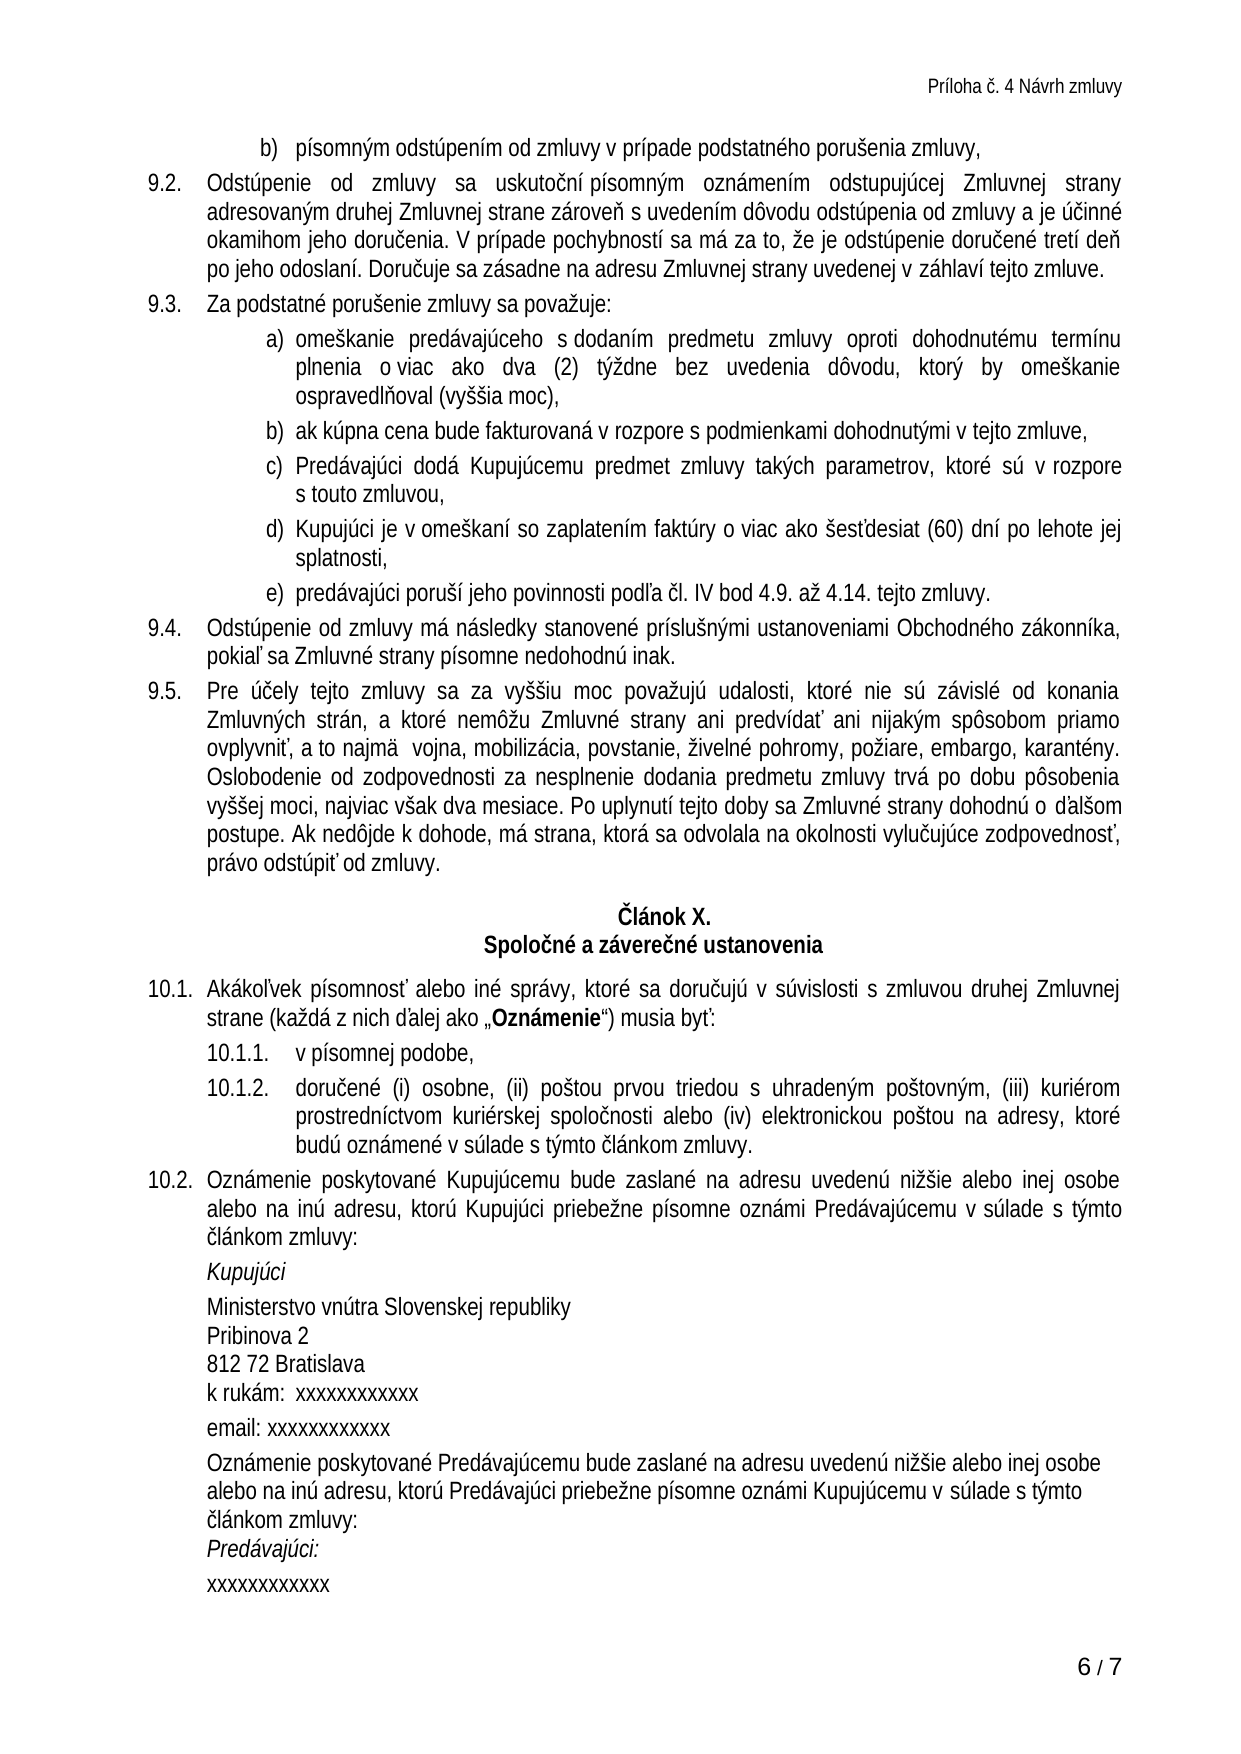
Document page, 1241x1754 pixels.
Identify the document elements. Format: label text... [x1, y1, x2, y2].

list písomným odstúpením od zmluvy v prípade podstatného porušenia zmluvy, [260, 133, 1122, 162]
list Kupujúci je v omeškaní so zaplatením faktúry o viac ako šesťdesiat (60) dní po lehote jej splatnosti, [266, 514, 1122, 571]
list Akákoľvek písomnosť alebo iné správy, ktoré sa doručujú v súvislosti s zmluvou druhej Zmluvnej strane (každá z nich ďalej ako „Oznámenie“) musia byť: [148, 974, 1122, 1032]
list Odstúpenie od zmluvy sa uskutoční písomným oznámením odstupujúcej Zmluvnej strany adresovaným druhej Zmluvnej strane zároveň s uvedením dôvodu odstúpenia od zmluvy a je účinné okamihom jeho doručenia. V prípade pochybností sa má za to, že je odstúpenie doručené tretí deň po jeho odoslaní. Doručuje sa zásadne na adresu Zmluvnej strany uvedenej v záhlaví tejto zmluve. [148, 168, 1122, 282]
list doručené (i) osobne, (ii) poštou prvou triedou s uhradeným poštovným, (iii) kuriérom prostredníctvom kuriérskej spoločnosti alebo (iv) elektronickou poštou na adresy, ktoré budú oznámené v súlade s týmto článkom zmluvy. [207, 1073, 1122, 1159]
list omeškanie predávajúceho s dodaním predmetu zmluvy oproti dohodnutému termínu plnenia o viac ako dva (2) týždne bez uvedenia dôvodu, ktorý by omeškanie ospravedlňoval (vyššia moc), [266, 323, 1122, 409]
text k rukám: xxxxxxxxxxxx [162, 1378, 1122, 1407]
list xxxxxxxxxxxx [162, 1568, 1122, 1597]
list Odstúpenie od zmluvy má následky stanovené príslušnými ustanoveniami Obchodného zákonníka, pokiaľ sa Zmluvné strany písomne nedohodnú inak. [148, 613, 1122, 670]
list v písomnej podobe, [207, 1038, 1122, 1066]
text email: xxxxxxxxxxxx [148, 1413, 1122, 1441]
list Článok X. [207, 902, 1122, 930]
list Predávajúci: [162, 1534, 1122, 1562]
list Pre účely tejto zmluvy sa za vyššiu moc považujú udalosti, ktoré nie sú závislé od konania Zmluvných strán, a ktoré nemôžu Zmluvné strany ani predvídať ani nijakým spôsobom priamo ovplyvniť, a to najmä vojna, mobilizácia, povstanie, živelné pohromy, požiare, embargo, karantény. Oslobodenie od zodpovednosti za nesplnenie dodania predmetu zmluvy trvá po dobu pôsobenia vyššej moci, najviac však dva mesiace. Po uplynutí tejto doby sa Zmluvné strany dohodnú o ďalšom postupe. Ak nedôjde k dohode, má strana, ktorá sa odvolala na okolnosti vylučujúce zodpovednosť, právo odstúpiť od zmluvy. [148, 676, 1122, 877]
text Pribinova 2 [162, 1321, 1122, 1349]
list predávajúci poruší jeho povinnosti podľa čl. IV bod 4.9. až 4.14. tejto zmluvy. [266, 578, 1122, 606]
text Kupujúci [207, 1257, 1122, 1286]
text 812 72 Bratislava [162, 1349, 1122, 1378]
list Ministerstvo vnútra Slovenskej republiky [162, 1292, 1122, 1321]
list Predávajúci dodá Kupujúcemu predmet zmluvy takých parametrov, ktoré sú v rozpore s touto zmluvou, [266, 451, 1122, 508]
list ak kúpna cena bude fakturovaná v rozpore s podmienkami dohodnutými v tejto zmluve, [266, 416, 1122, 444]
text Oznámenie poskytované Predávajúcemu bude zaslané na adresu uvedenú nižšie alebo inej osobe alebo na inú adresu, ktorú Predávajúci priebežne písomne oznámi Kupujúcemu v súlade s týmto článkom zmluvy: [148, 1448, 1122, 1534]
list Oznámenie poskytované Kupujúcemu bude zaslané na adresu uvedenú nižšie alebo inej osobe alebo na inú adresu, ktorú Kupujúci priebežne písomne oznámi Predávajúcemu v súlade s týmto článkom zmluvy: [148, 1165, 1122, 1251]
text Spoločné a záverečné ustanovenia [185, 930, 1122, 959]
list Za podstatné porušenie zmluvy sa považuje: [148, 289, 1122, 317]
